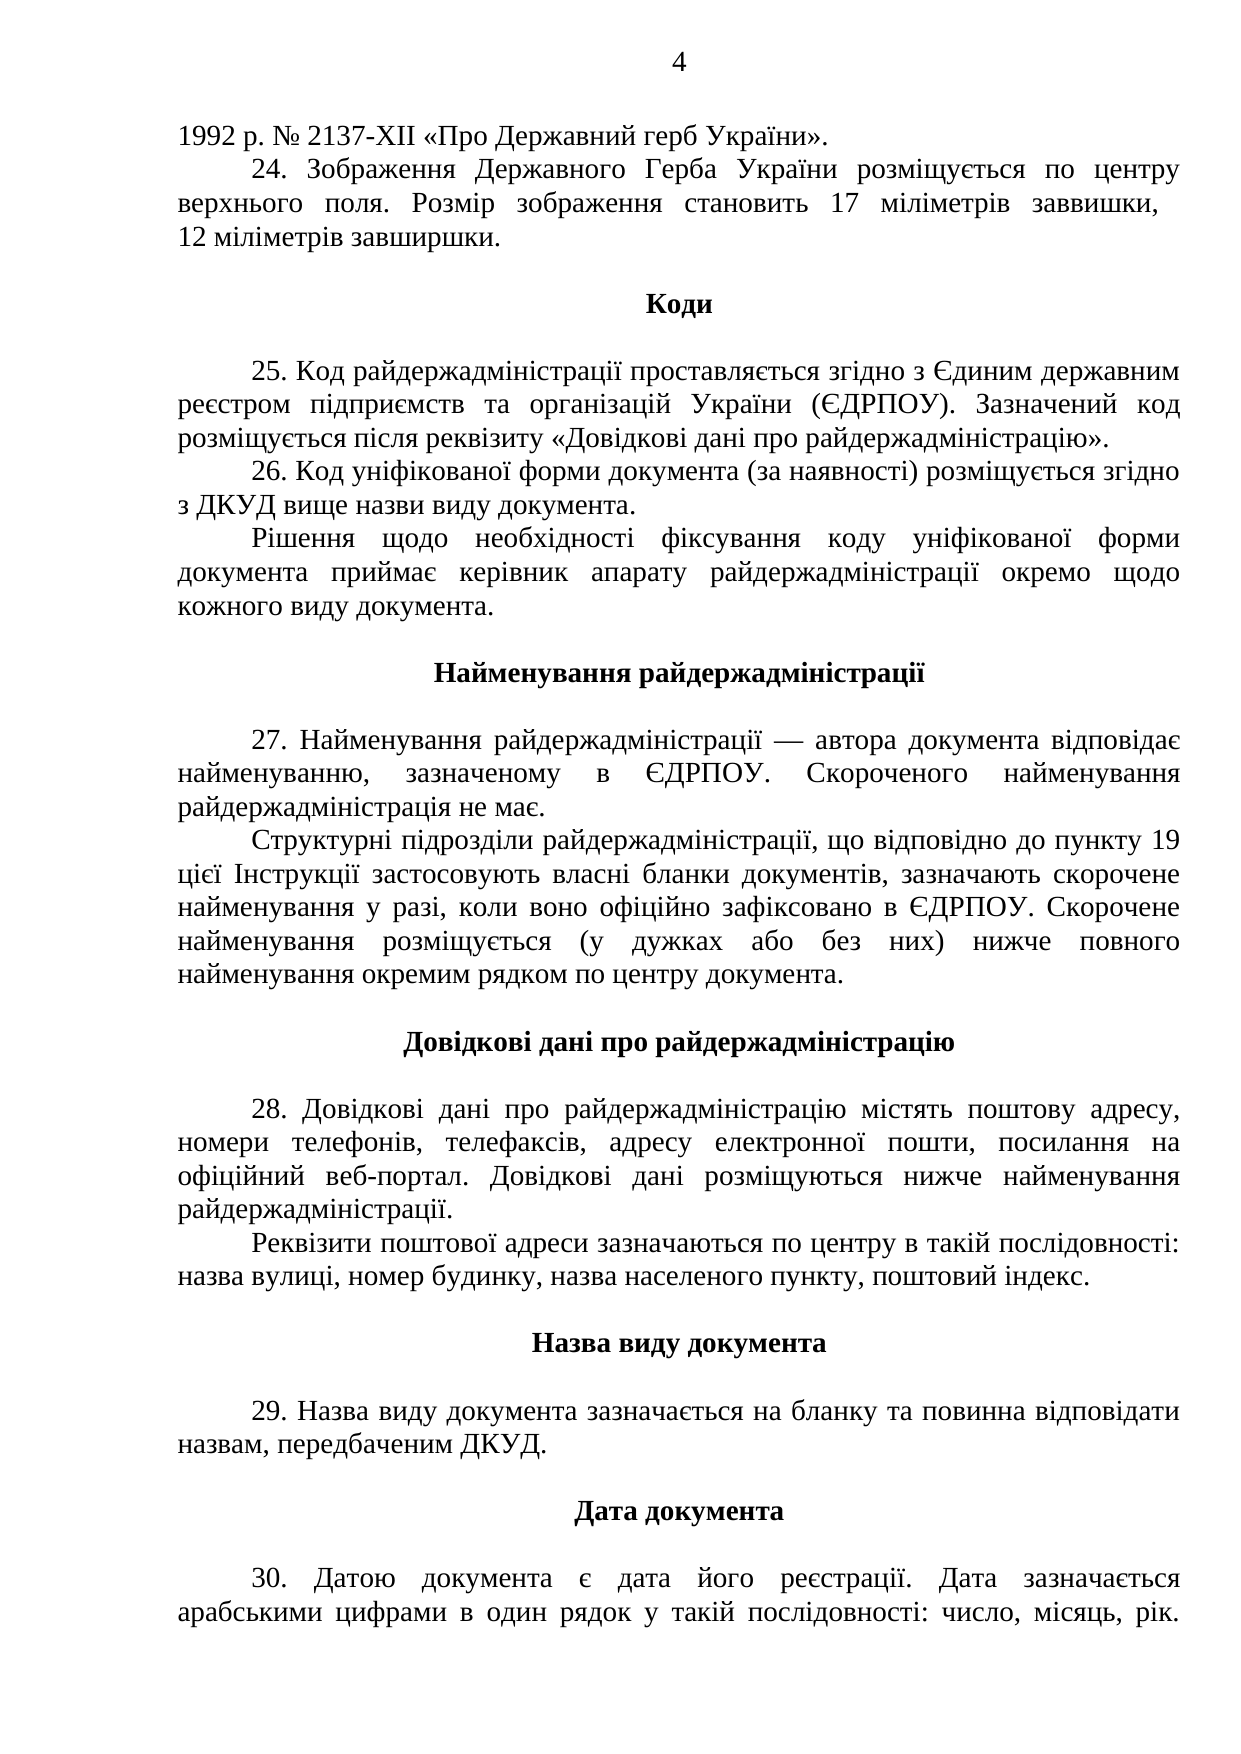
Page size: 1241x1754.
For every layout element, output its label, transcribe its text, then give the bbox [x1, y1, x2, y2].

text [177, 1560, 1181, 1627]
text Найменування райдержадміністрації [177, 655, 1181, 688]
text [177, 118, 1181, 152]
text 27. Найменування райдержадміністрації — автора документа відповідає найменуванню, зазначеному в ЄДРПОУ. Скороченого найменування райдержадміністрація не має. [177, 722, 1181, 822]
text Структурні підрозділи райдержадміністрації, що відповідно до пункту 19 цієї Інструкції застосовують власні бланки документів, зазначають скорочене найменування у разі, коли воно офіційно зафіксовано в ЄДРПОУ. Скорочене найменування розміщується (у дужках або без них) нижче повного найменування окремим рядком по центру документа. [177, 822, 1181, 990]
text 29. Назва виду документа зазначається на бланку та повинна відповідати назвам, передбаченим ДКУД. [177, 1393, 1181, 1460]
text Назва виду документа [177, 1326, 1181, 1359]
text Коди [177, 286, 1181, 319]
text Дата документа [177, 1493, 1181, 1527]
text 28. Довідкові дані про райдержадміністрацію містять поштову адресу, номери телефонів, телефаксів, адресу електронної пошти, посилання на офіційний веб-портал. Довідкові дані розміщуються нижче найменування райдержадміністрації. [177, 1091, 1181, 1225]
text Довідкові дані про райдержадміністрацію [177, 1024, 1181, 1057]
text Рішення щодо необхідності фіксування коду уніфікованої форми документа приймає керівник апарату райдержадміністрації окремо щодо кожного виду документа. [177, 521, 1181, 621]
text 26. Код уніфікованої форми документа (за наявності) розміщується згідно з ДКУД вище назви виду документа. [177, 453, 1181, 521]
text 25. Код райдержадміністрації проставляється згідно з Єдиним державним реєстром підприємств та організацій України (ЄДРПОУ). Зазначений код розміщується після реквізиту «Довідкові дані про райдержадміністрацію». [177, 353, 1181, 453]
text 24. Зображення Державного Герба України розміщується по центру верхнього поля. Розмір зображення становить 17 міліметрів заввишки, 12 міліметрів завширшки. [177, 152, 1181, 252]
text Реквізити поштової адреси зазначаються по центру в такій послідовності: назва вулиці, номер будинку, назва населеного пункту, поштовий індекс. [177, 1225, 1181, 1292]
